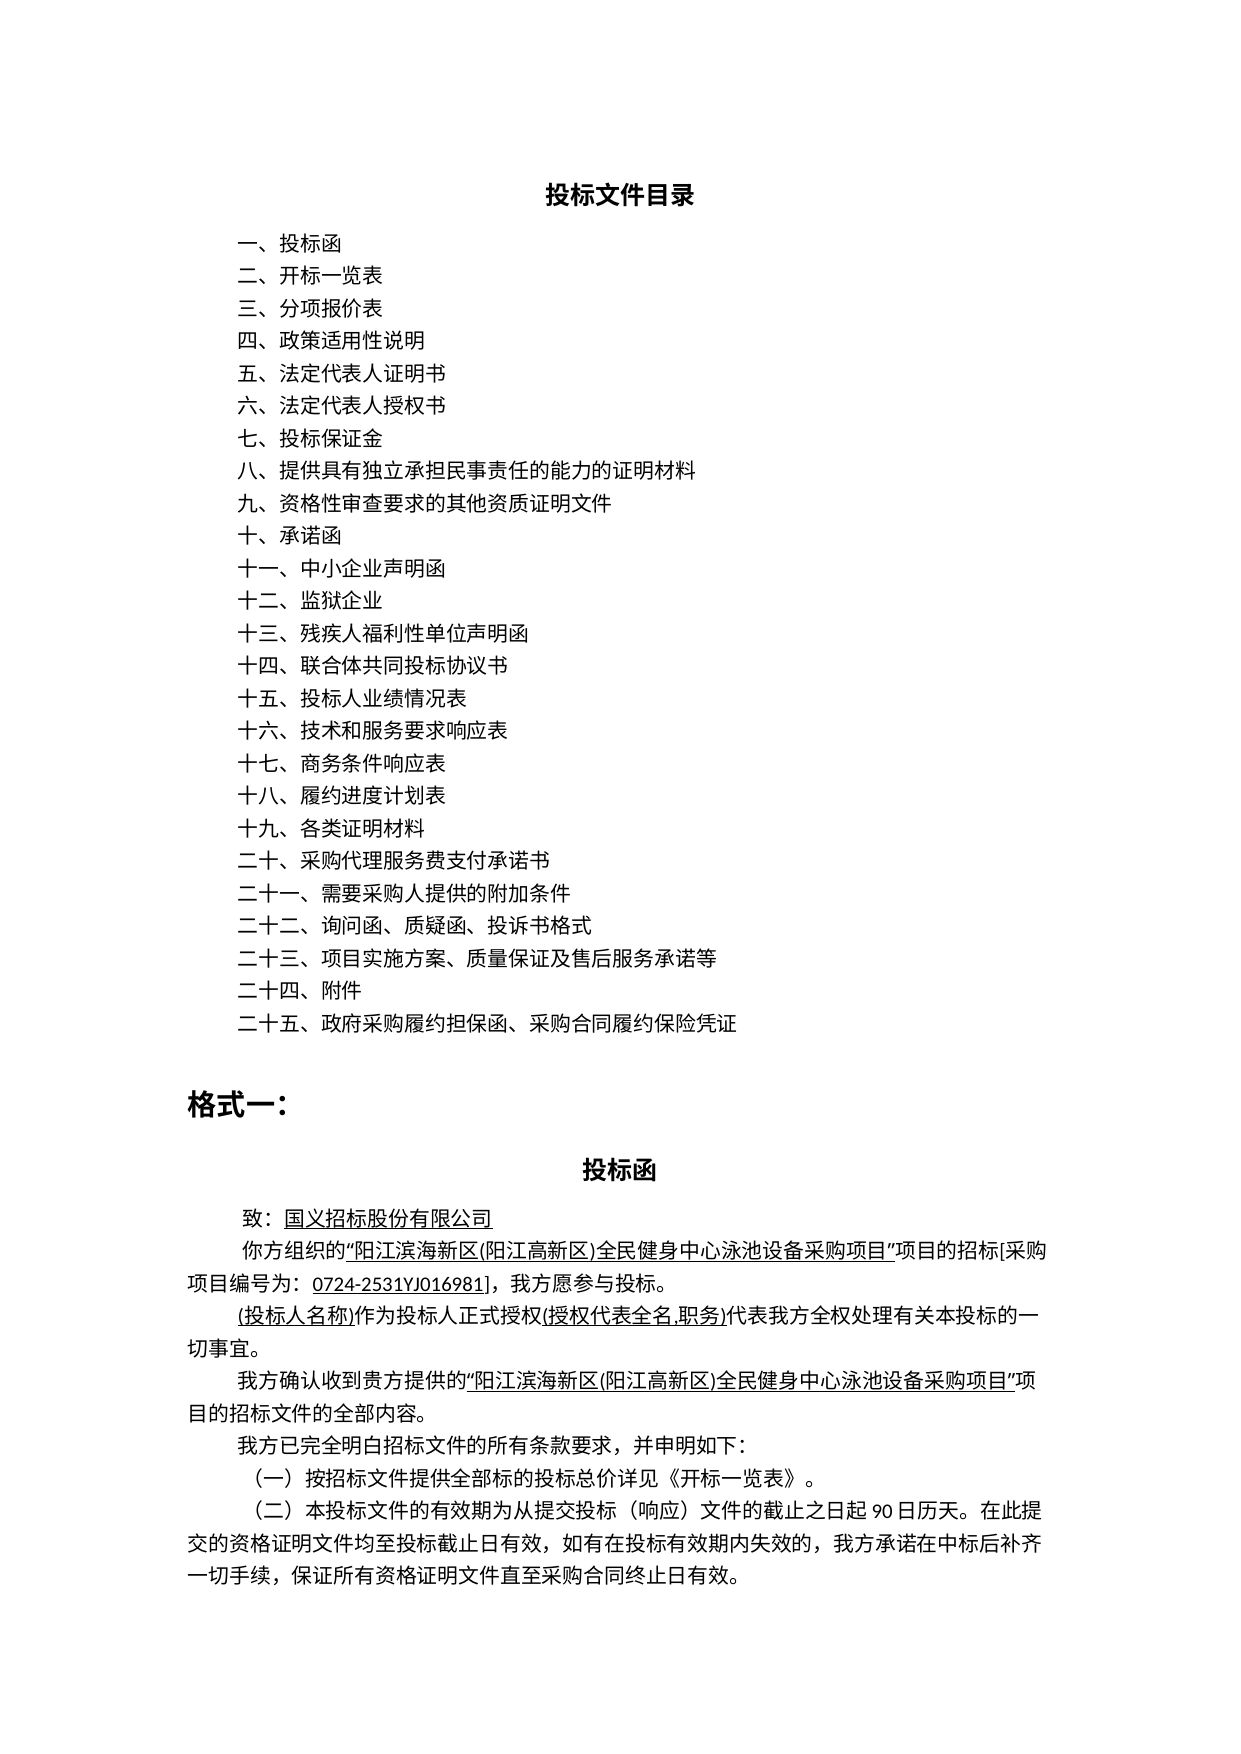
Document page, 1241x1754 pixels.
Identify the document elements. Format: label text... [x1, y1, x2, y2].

text 一、投标函 [187, 227, 1053, 259]
text 二十、采购代理服务费支付承诺书 [187, 844, 1053, 877]
text 二、开标一览表 [187, 259, 1053, 292]
text 九、资格性审查要求的其他资质证明文件 [187, 487, 1053, 519]
text 二十一、需要采购人提供的附加条件 [187, 877, 1053, 909]
text 二十四、附件 [187, 974, 1053, 1007]
text 十八、履约进度计划表 [187, 779, 1053, 812]
text 七、投标保证金 [187, 422, 1053, 454]
text 十三、残疾人福利性单位声明函 [187, 617, 1053, 649]
text 六、法定代表人授权书 [187, 389, 1053, 422]
text 十二、监狱企业 [187, 584, 1053, 617]
text (投标人名称)作为投标人正式授权(授权代表全名,职务)代表我方全权处理有关本投标的一切事宜。 [187, 1299, 1053, 1364]
text 十、承诺函 [187, 519, 1053, 552]
text 二十三、项目实施方案、质量保证及售后服务承诺等 [187, 942, 1053, 974]
text 十七、商务条件响应表 [187, 747, 1053, 779]
text 八、提供具有独立承担民事责任的能力的证明材料 [187, 454, 1053, 487]
text 十六、技术和服务要求响应表 [187, 714, 1053, 747]
text 格式一： [187, 1072, 1053, 1137]
text 三、分项报价表 [187, 292, 1053, 324]
text 你方组织的“阳江滨海新区(阳江高新区)全民健身中心泳池设备采购项目”项目的招标[采购项目编号为：0724-2531YJ016981]，我方愿参与投标。 [187, 1234, 1053, 1299]
text 十一、中小企业声明函 [187, 552, 1053, 584]
text 五、法定代表人证明书 [187, 357, 1053, 389]
text 十四、联合体共同投标协议书 [187, 649, 1053, 682]
text 投标文件目录 [187, 162, 1053, 227]
text （一）按招标文件提供全部标的投标总价详见《开标一览表》。 [187, 1462, 1053, 1494]
text 我方已完全明白招标文件的所有条款要求，并申明如下： [187, 1429, 1053, 1462]
text 四、政策适用性说明 [187, 324, 1053, 357]
text 投标函 [187, 1137, 1053, 1202]
text （二）本投标文件的有效期为从提交投标（响应）文件的截止之日起90日历天。在此提交的资格证明文件均至投标截止日有效，如有在投标有效期内失效的，我方承诺在中标后补齐一切手续，保证所有资格证明文件直至采购合同终止日有效。 [187, 1494, 1053, 1592]
text 十五、投标人业绩情况表 [187, 682, 1053, 714]
text 我方确认收到贵方提供的“阳江滨海新区(阳江高新区)全民健身中心泳池设备采购项目”项目的招标文件的全部内容。 [187, 1364, 1053, 1429]
text 致：国义招标股份有限公司 [187, 1202, 1053, 1234]
text 二十二、询问函、质疑函、投诉书格式 [187, 909, 1053, 942]
text 二十五、政府采购履约担保函、采购合同履约保险凭证 [187, 1007, 1053, 1039]
text 十九、各类证明材料 [187, 812, 1053, 844]
